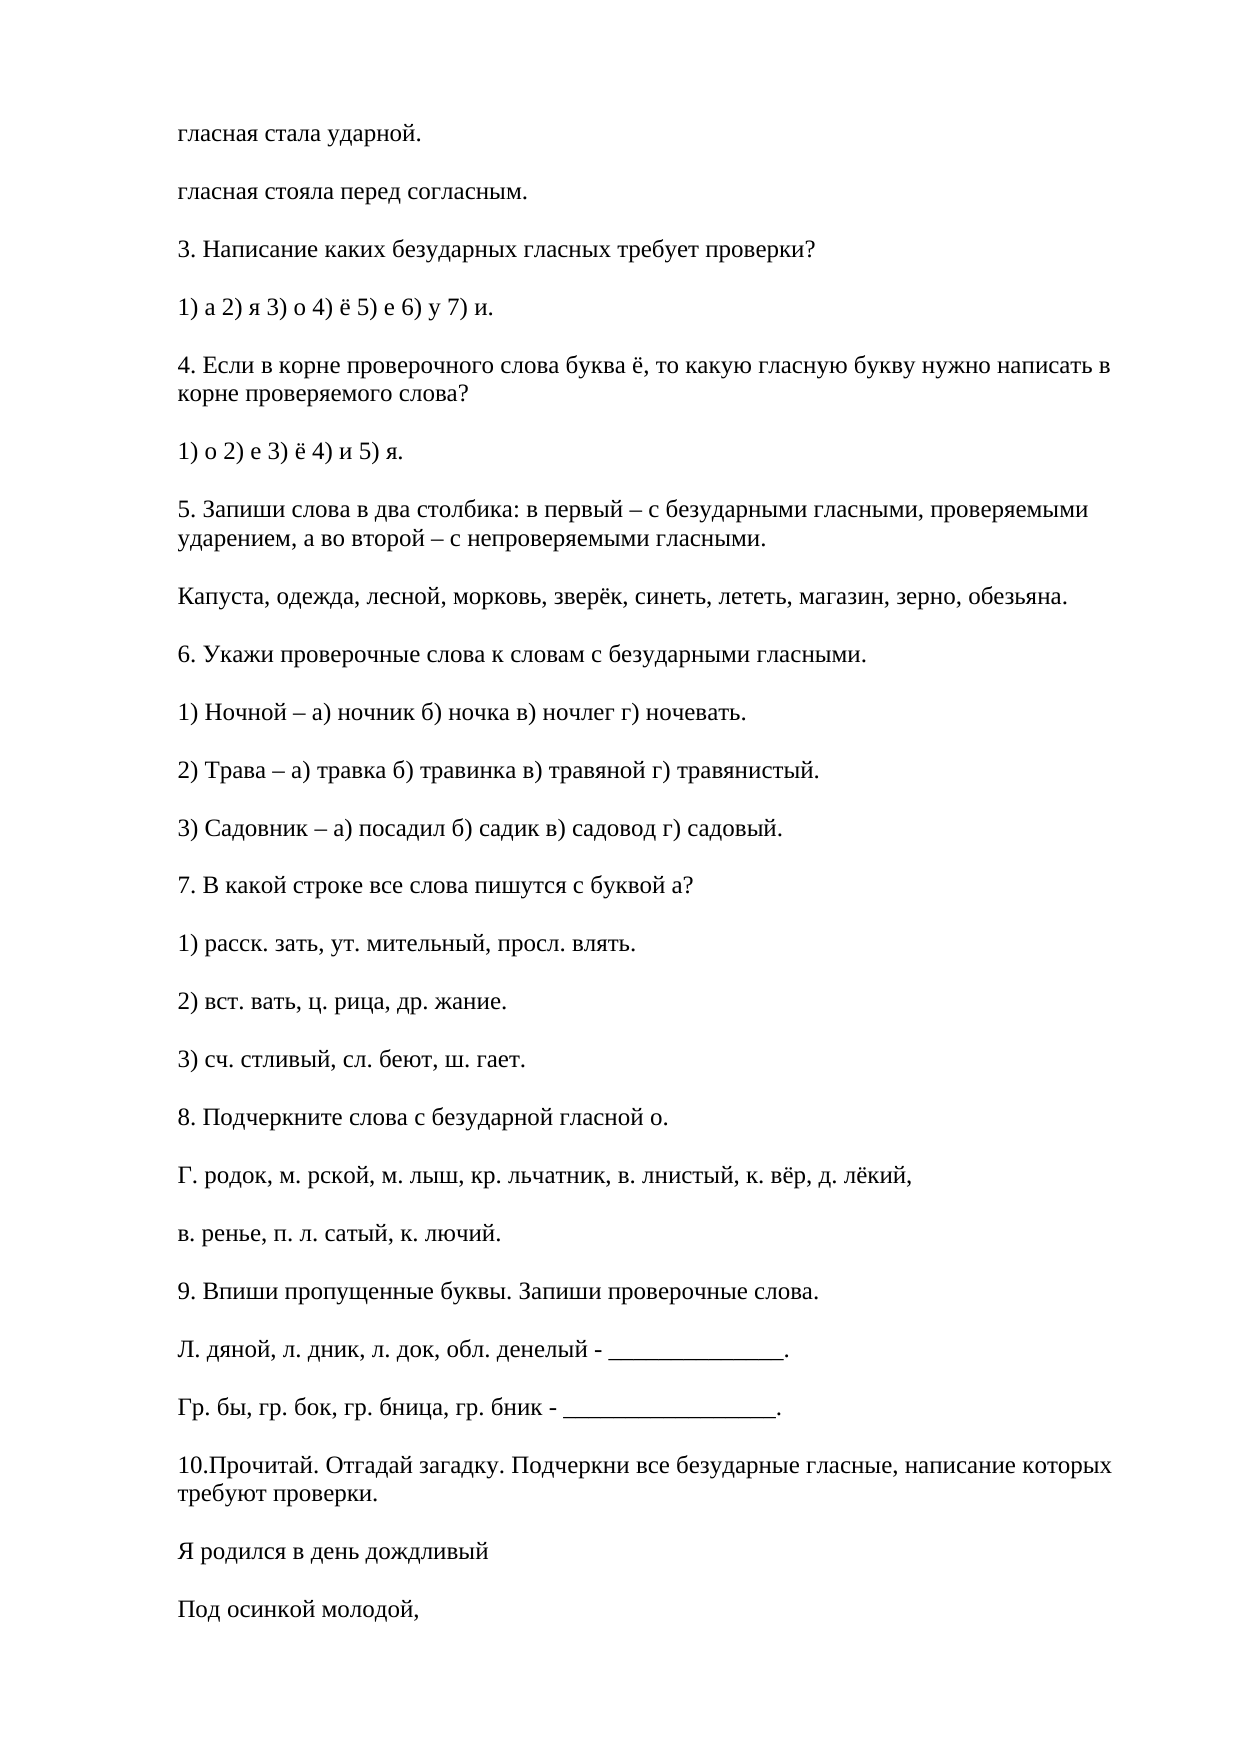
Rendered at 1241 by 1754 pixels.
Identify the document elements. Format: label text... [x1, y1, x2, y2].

text 1) расск. зать, ут. мительный, просл. влять. [177, 928, 1152, 957]
text Гр. бы, гр. бок, гр. бница, гр. бник - _________________. [177, 1392, 1152, 1421]
text 1) а 2) я 3) о 4) ё 5) е 6) у 7) и. [177, 292, 1152, 321]
text Под осинкой молодой, [177, 1594, 1152, 1623]
text гласная стала ударной. [177, 118, 1152, 147]
text 5. Запиши слова в два столбика: в первый – с безударными гласными, проверяемыми ударением, а во второй – с непроверяемыми гласными. [177, 494, 1152, 552]
text гласная стояла перед согласным. [177, 176, 1152, 205]
text 3) сч. стливый, сл. беют, ш. гает. [177, 1044, 1152, 1073]
text в. ренье, п. л. сатый, к. лючий. [177, 1218, 1152, 1247]
text 8. Подчеркните слова с безударной гласной о. [177, 1102, 1152, 1131]
text 10.Прочитай. Отгадай загадку. Подчеркни все безударные гласные, написание которых требуют проверки. [177, 1450, 1152, 1507]
text 4. Если в корне проверочного слова буква ё, то какую гласную букву нужно написать в корне проверяемого слова? [177, 350, 1152, 407]
text 3. Написание каких безударных гласных требует проверки? [177, 234, 1152, 263]
text Капуста, одежда, лесной, морковь, зверёк, синеть, лететь, магазин, зерно, обезьяна. [177, 581, 1152, 610]
text 2) вст. вать, ц. рица, др. жание. [177, 986, 1152, 1015]
text 6. Укажи проверочные слова к словам с безударными гласными. [177, 639, 1152, 668]
text 1) о 2) е 3) ё 4) и 5) я. [177, 436, 1152, 465]
text Я родился в день дождливый [177, 1536, 1152, 1565]
text 9. Впиши пропущенные буквы. Запиши проверочные слова. [177, 1276, 1152, 1305]
text 1) Ночной – а) ночник б) ночка в) ночлег г) ночевать. [177, 697, 1152, 726]
text 3) Садовник – а) посадил б) садик в) садовод г) садовый. [177, 813, 1152, 841]
text 7. В какой строке все слова пишутся с буквой а? [177, 871, 1152, 899]
text Г. родок, м. рской, м. лыш, кр. льчатник, в. лнистый, к. вёр, д. лёкий, [177, 1160, 1152, 1189]
text 2) Трава – а) травка б) травинка в) травяной г) травянистый. [177, 755, 1152, 783]
text Л. дяной, л. дник, л. док, обл. денелый - ______________. [177, 1334, 1152, 1363]
